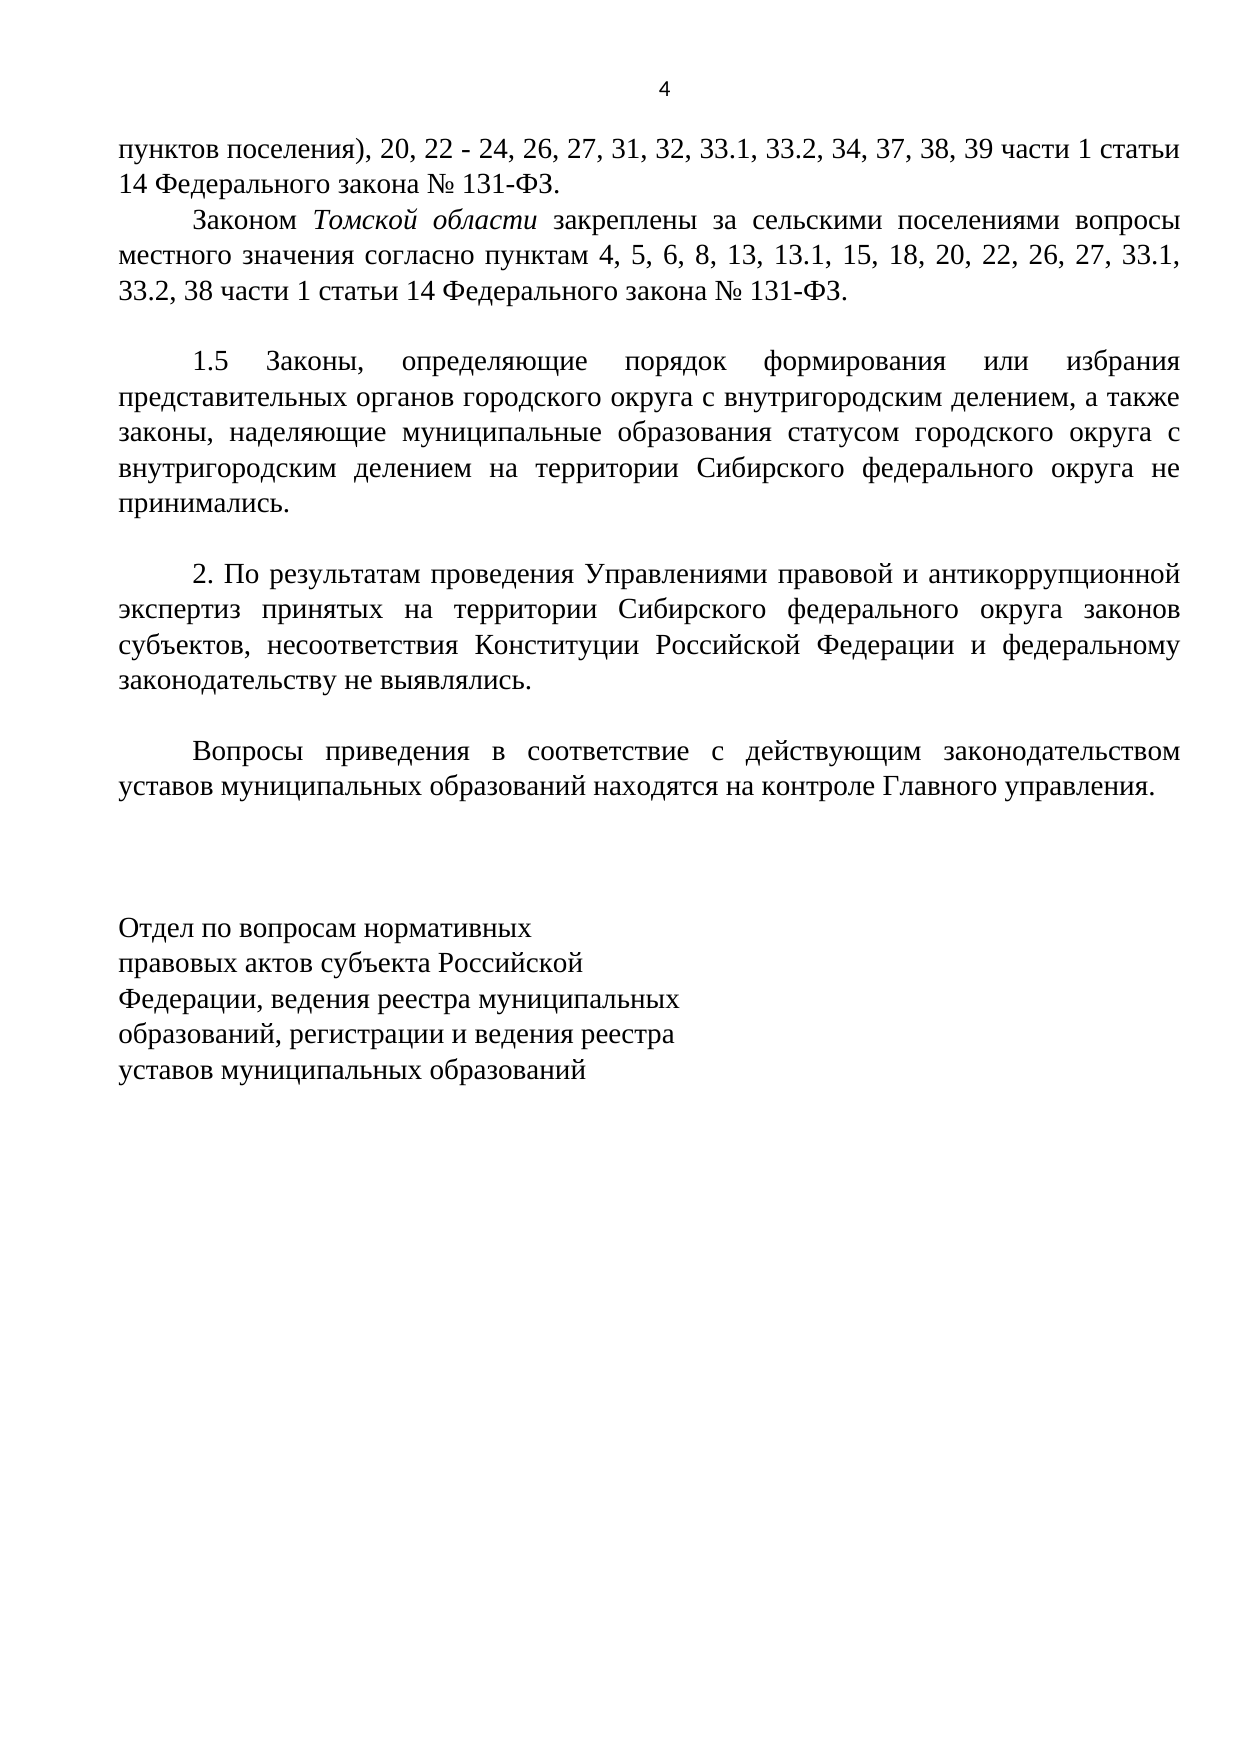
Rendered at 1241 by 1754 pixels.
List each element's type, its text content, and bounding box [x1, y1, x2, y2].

text уставов муниципальных образований [118, 1051, 1181, 1086]
text 2. По результатам проведения Управлениями правовой и антикоррупционной экспертиз принятых на территории Сибирского федерального округа законов субъектов, несоответствия Конституции Российской Федерации и федеральному законодательству не выявлялись. [118, 555, 1181, 697]
text Федерации, ведения реестра муниципальных [118, 980, 1181, 1015]
text правовых актов субъекта Российской [118, 944, 1181, 980]
text Отдел по вопросам нормативных [118, 909, 1181, 944]
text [118, 130, 1181, 201]
text 1.5 Законы, определяющие порядок формирования или избрания представительных органов городского округа с внутригородским делением, а также законы, наделяющие муниципальные образования статусом городского округа с внутригородским делением на территории Сибирского федерального округа не принимались. [118, 342, 1181, 519]
text Законом Томской области закреплены за сельскими поселениями вопросы местного значения согласно пунктам 4, 5, 6, 8, 13, 13.1, 15, 18, 20, 22, 26, 27, 33.1, 33.2, 38 части 1 статьи 14 Федерального закона № 131-ФЗ. [118, 201, 1181, 307]
text Вопросы приведения в соответствие с действующим законодательством уставов муниципальных образований находятся на контроле Главного управления. [118, 732, 1181, 803]
text образований, регистрации и ведения реестра [118, 1015, 1181, 1051]
